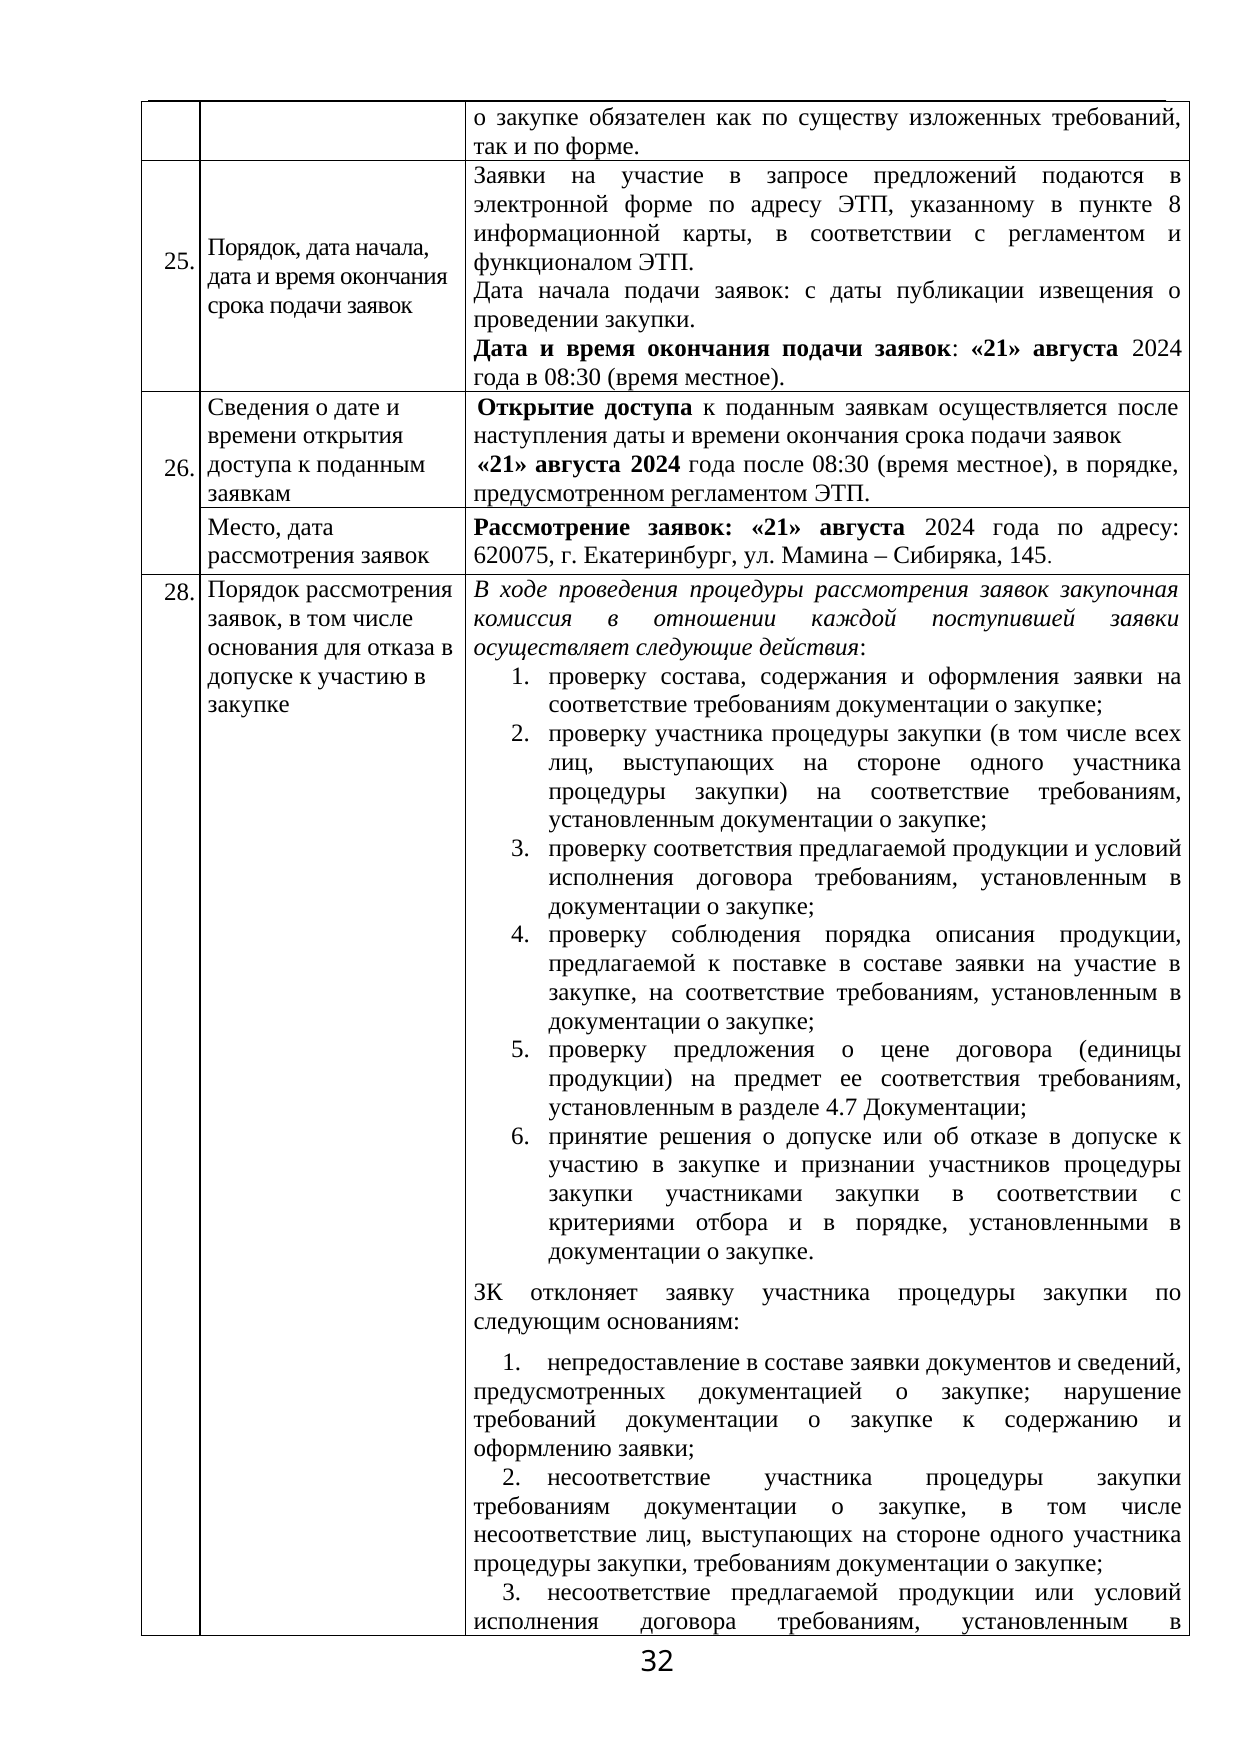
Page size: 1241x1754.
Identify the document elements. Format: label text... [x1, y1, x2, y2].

table_cell Сведения о дате и времени открытия доступа к поданным заявкам [201, 392, 465, 507]
table_cell [142, 575, 199, 1634]
table_cell [142, 102, 199, 159]
table_cell Место, дата рассмотрения заявок [201, 508, 465, 573]
table_cell Рассмотрение заявок: «21» августа 2024 года по адресу: 620075, г. Екатеринбург, ул. Мамина – Сибиряка, 145. [466, 508, 1189, 573]
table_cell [466, 575, 1189, 1634]
table_cell Открытие доступа к поданным заявкам осуществляется после наступления даты и времени окончания срока подачи заявок «21» августа 2024 года после 08:30 (время местное), в порядке, предусмотренном регламентом ЭТП. [466, 392, 1189, 507]
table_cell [201, 102, 465, 159]
table_cell Заявки на участие в запросе предложений подаются в электронной форме по адресу ЭТП, указанному в пункте 8 информационной карты, в соответствии с регламентом и функционалом ЭТП. Дата начала подачи заявок: с даты публикации извещения о проведении закупки. Дата и время окончания подачи заявок: «21» августа 2024 года в 08:30 (время местное). [466, 161, 1189, 391]
table_cell Порядок, дата начала, дата и время окончания срока подачи заявок [201, 161, 465, 391]
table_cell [466, 102, 1189, 159]
table_cell [142, 392, 199, 573]
table_cell [142, 161, 199, 391]
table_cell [201, 575, 465, 1634]
